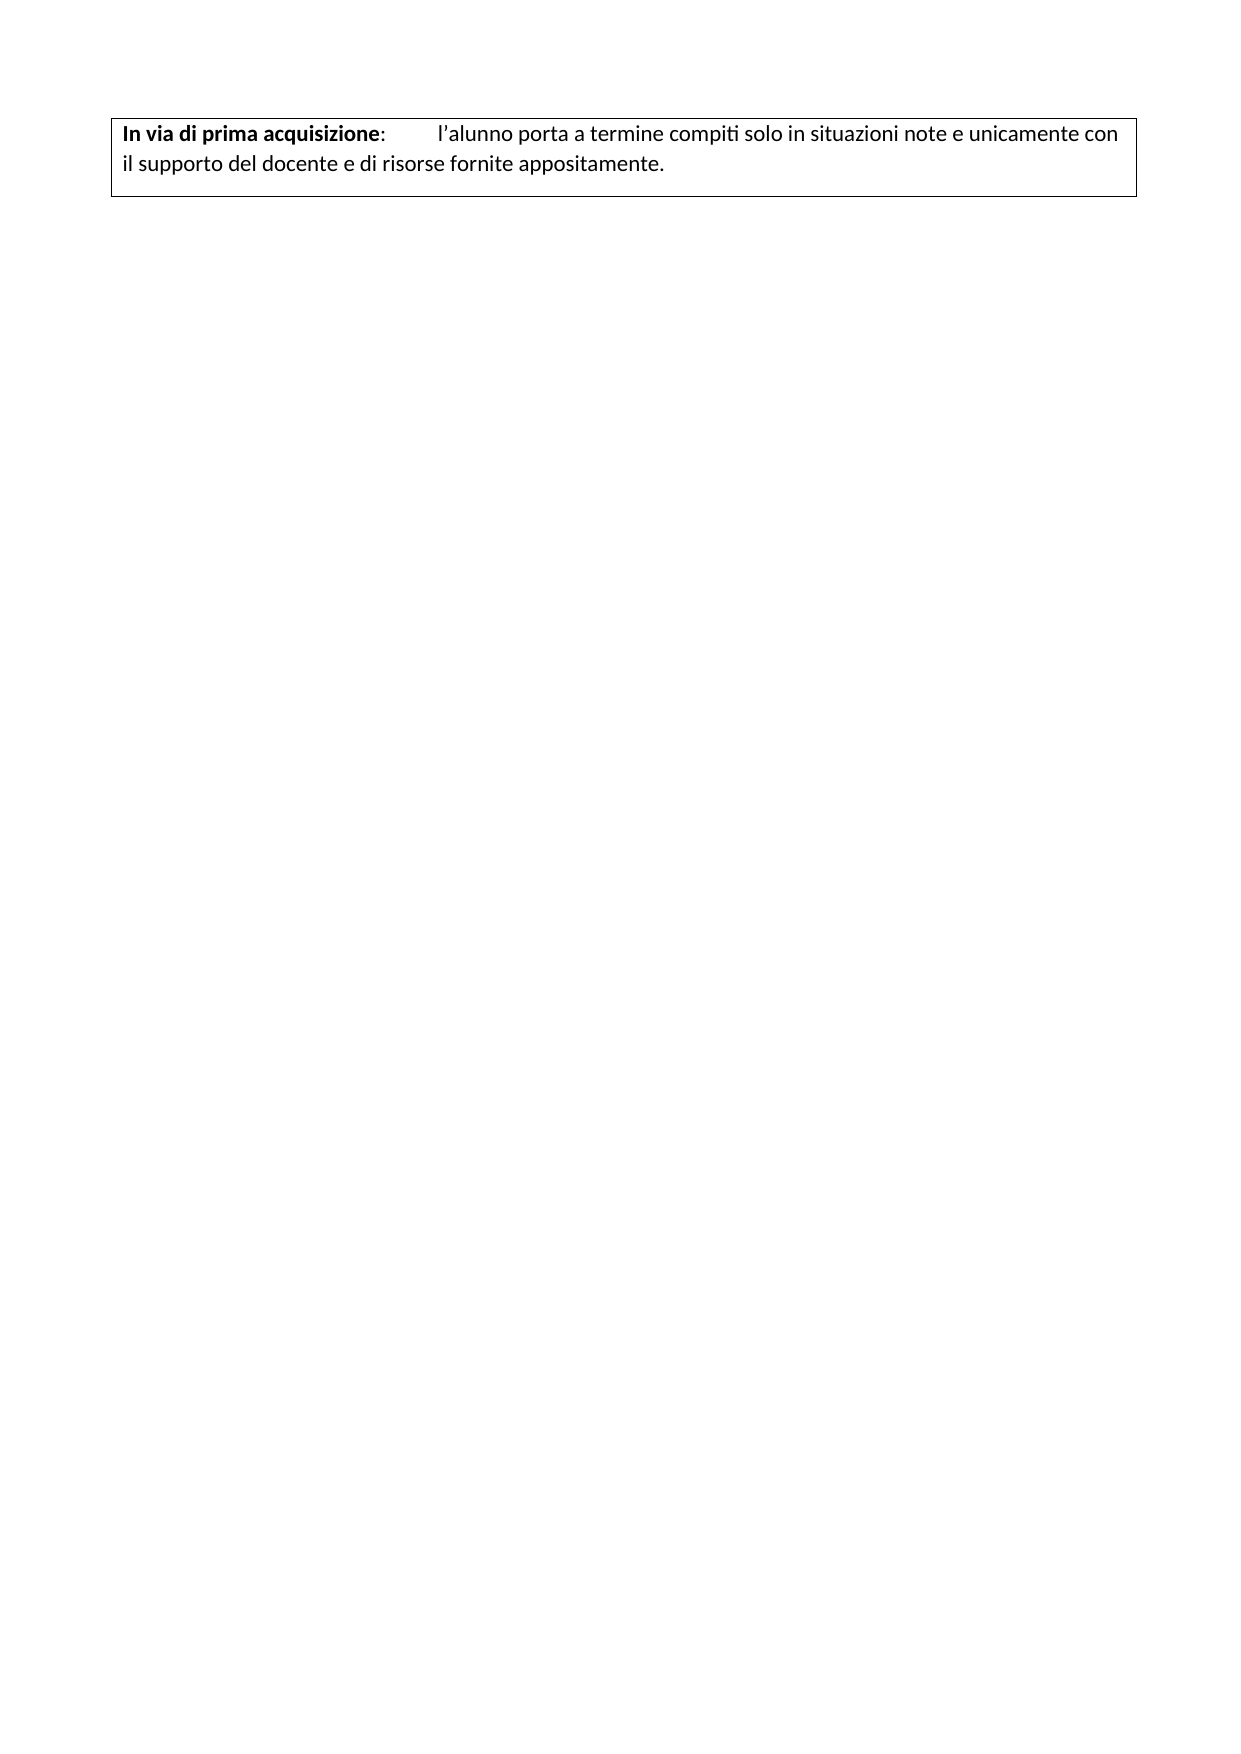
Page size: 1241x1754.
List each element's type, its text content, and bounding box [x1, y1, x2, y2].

table_cell In via di prima acquisizione: l’alunno porta a termine compiti solo in situazioni note e unicamente con il supporto del docente e di risorse fornite appositamente. [112, 119, 1136, 196]
